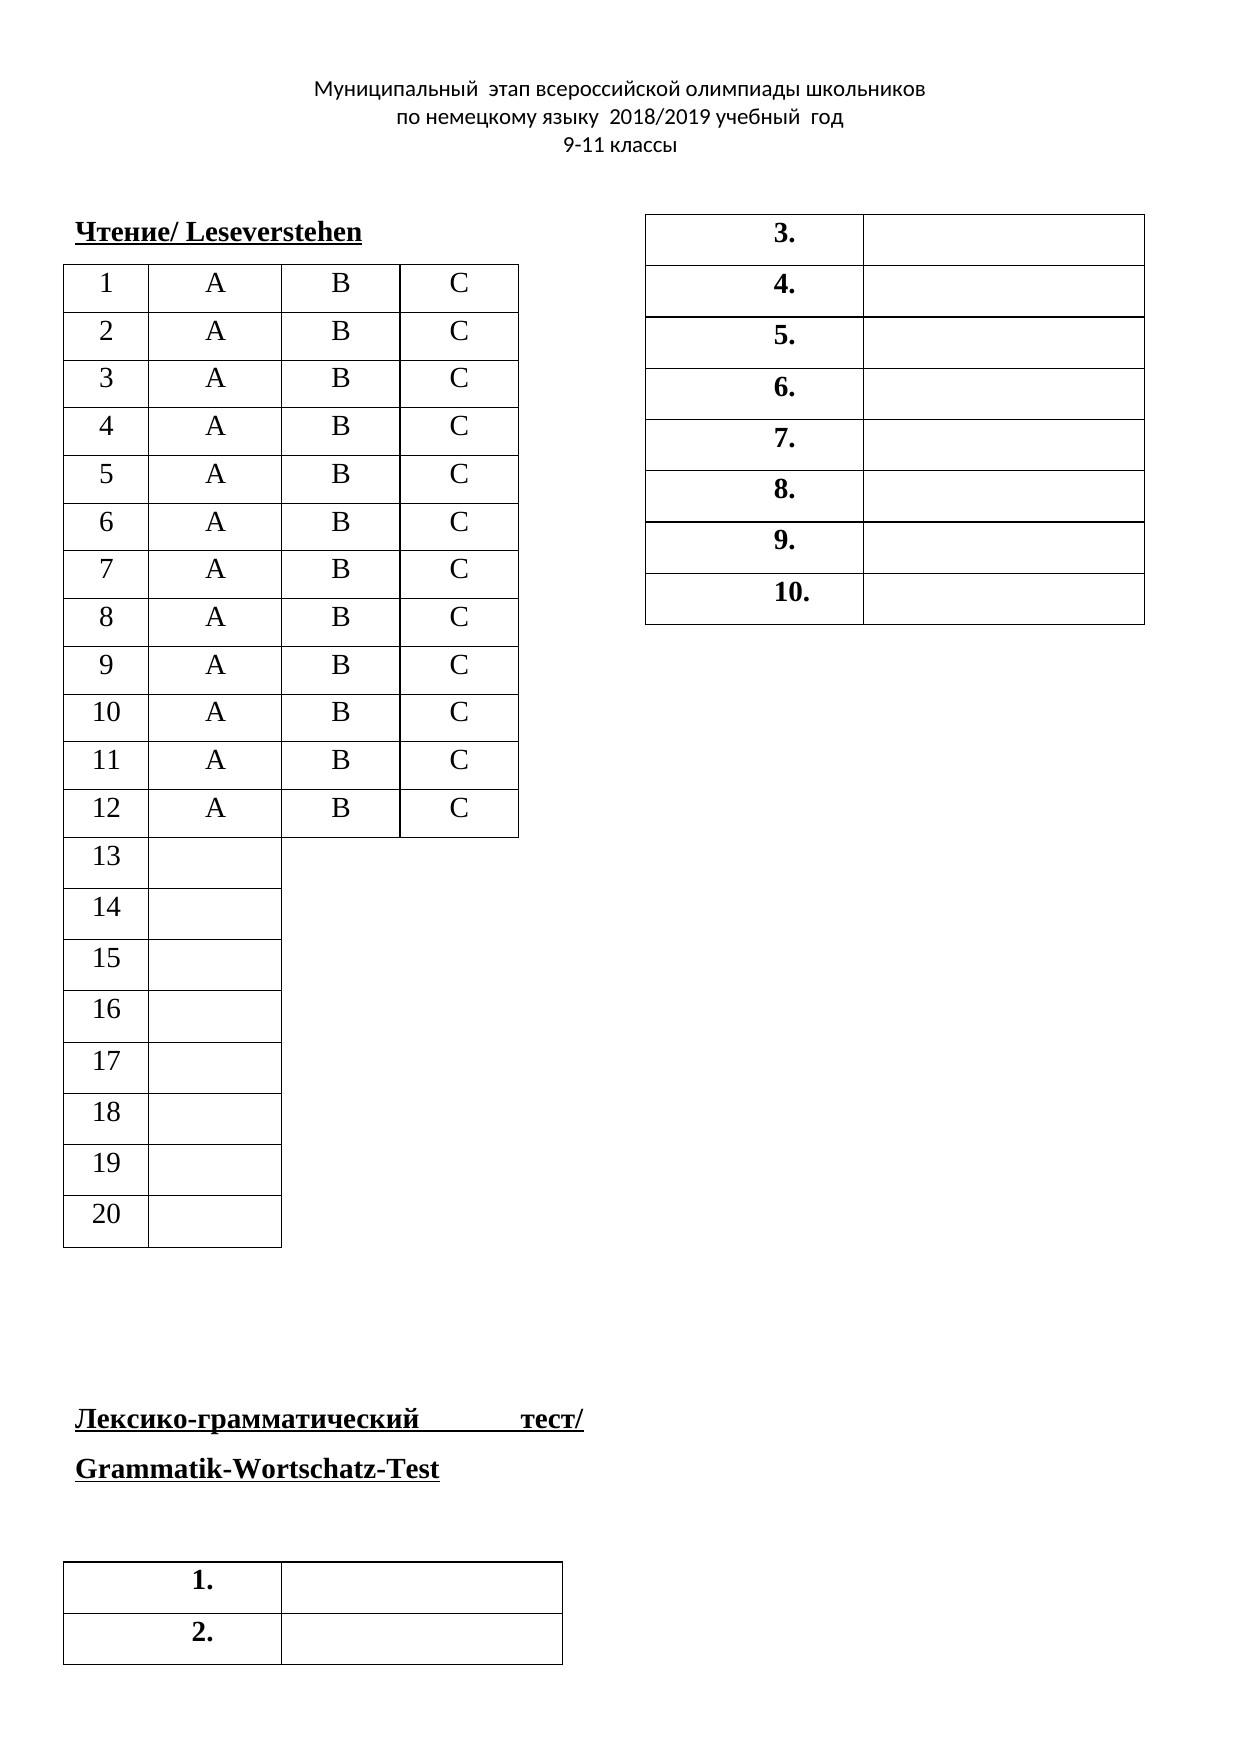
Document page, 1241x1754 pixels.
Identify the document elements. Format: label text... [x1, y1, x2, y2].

table_cell [149, 1145, 281, 1195]
table_cell [646, 266, 863, 316]
table_cell В [282, 695, 399, 741]
table_cell С [401, 456, 518, 503]
table_cell С [401, 695, 518, 741]
table_cell 17 [64, 1043, 148, 1093]
table_cell 12 [64, 790, 148, 837]
table_cell С [401, 504, 518, 550]
table_cell В [282, 599, 399, 646]
table_cell [864, 523, 1144, 573]
table_cell 7 [64, 551, 148, 598]
table_cell [646, 318, 863, 368]
table_cell А [149, 599, 281, 646]
table_cell С [401, 599, 518, 646]
table_cell А [149, 504, 281, 550]
table_cell В [282, 504, 399, 550]
table_cell С [401, 551, 518, 598]
table_cell [149, 838, 281, 888]
table_cell А [149, 361, 281, 407]
table_cell А [149, 647, 281, 693]
table_cell В [282, 456, 399, 503]
table_cell В [282, 790, 399, 837]
table_header [282, 1563, 562, 1613]
table_cell [864, 471, 1144, 521]
table_cell В [282, 361, 399, 407]
table_cell 8 [64, 599, 148, 646]
table_cell 20 [64, 1196, 148, 1247]
table_cell [864, 215, 1144, 265]
table_cell [864, 420, 1144, 470]
table_cell С [401, 361, 518, 407]
table_header [64, 1563, 281, 1613]
table_cell 4 [64, 408, 148, 455]
table_cell С [401, 647, 518, 693]
table_cell 13 [64, 838, 148, 888]
table_cell А [149, 742, 281, 789]
table_cell 14 [64, 889, 148, 939]
table_cell 15 [64, 940, 148, 990]
table_cell С [401, 313, 518, 359]
table_cell А [149, 313, 281, 359]
table_cell [646, 369, 863, 419]
table_cell [864, 574, 1144, 624]
table_cell [646, 471, 863, 521]
table_cell 6 [64, 504, 148, 550]
subtitle Лексико-грамматический тест/ Grammatik-Wortschatz-Test [75, 1432, 583, 1485]
table_header С [401, 265, 518, 312]
table_cell В [282, 313, 399, 359]
table_cell А [149, 695, 281, 741]
table_cell 19 [64, 1145, 148, 1195]
table_cell [149, 940, 281, 990]
table_cell 16 [64, 991, 148, 1042]
table_cell 3 [64, 361, 148, 407]
table_cell А [149, 456, 281, 503]
table_cell С [401, 790, 518, 837]
table_cell [864, 266, 1144, 316]
table_cell В [282, 647, 399, 693]
table_header 1 [64, 265, 148, 312]
table_cell [149, 991, 281, 1042]
table_cell [149, 1196, 281, 1247]
table_cell [149, 1043, 281, 1093]
table_cell [149, 889, 281, 939]
table_cell 2 [64, 313, 148, 359]
table_cell [149, 1094, 281, 1144]
table_cell [64, 1614, 281, 1664]
table_cell [864, 318, 1144, 368]
table_cell С [401, 742, 518, 789]
table_cell 10 [64, 695, 148, 741]
table_cell А [149, 551, 281, 598]
table_cell 11 [64, 742, 148, 789]
table_cell А [149, 790, 281, 837]
table_cell А [149, 408, 281, 455]
table_cell [864, 369, 1144, 419]
table_cell 18 [64, 1094, 148, 1144]
table_cell В [282, 551, 399, 598]
table_cell [646, 420, 863, 470]
table_header А [149, 265, 281, 312]
table_cell В [282, 742, 399, 789]
table_cell [646, 574, 863, 624]
table_cell 9 [64, 647, 148, 693]
table_cell [646, 215, 863, 265]
table_cell 5 [64, 456, 148, 503]
table_cell С [401, 408, 518, 455]
table_cell В [282, 408, 399, 455]
text Чтение/ Leseverstehen [75, 214, 583, 247]
table_cell [282, 1614, 562, 1664]
table_header В [282, 265, 399, 312]
table_cell [646, 523, 863, 573]
subtitle Лексико-грамматический тест/ Grammatik-Wortschatz-Test [75, 1401, 583, 1430]
